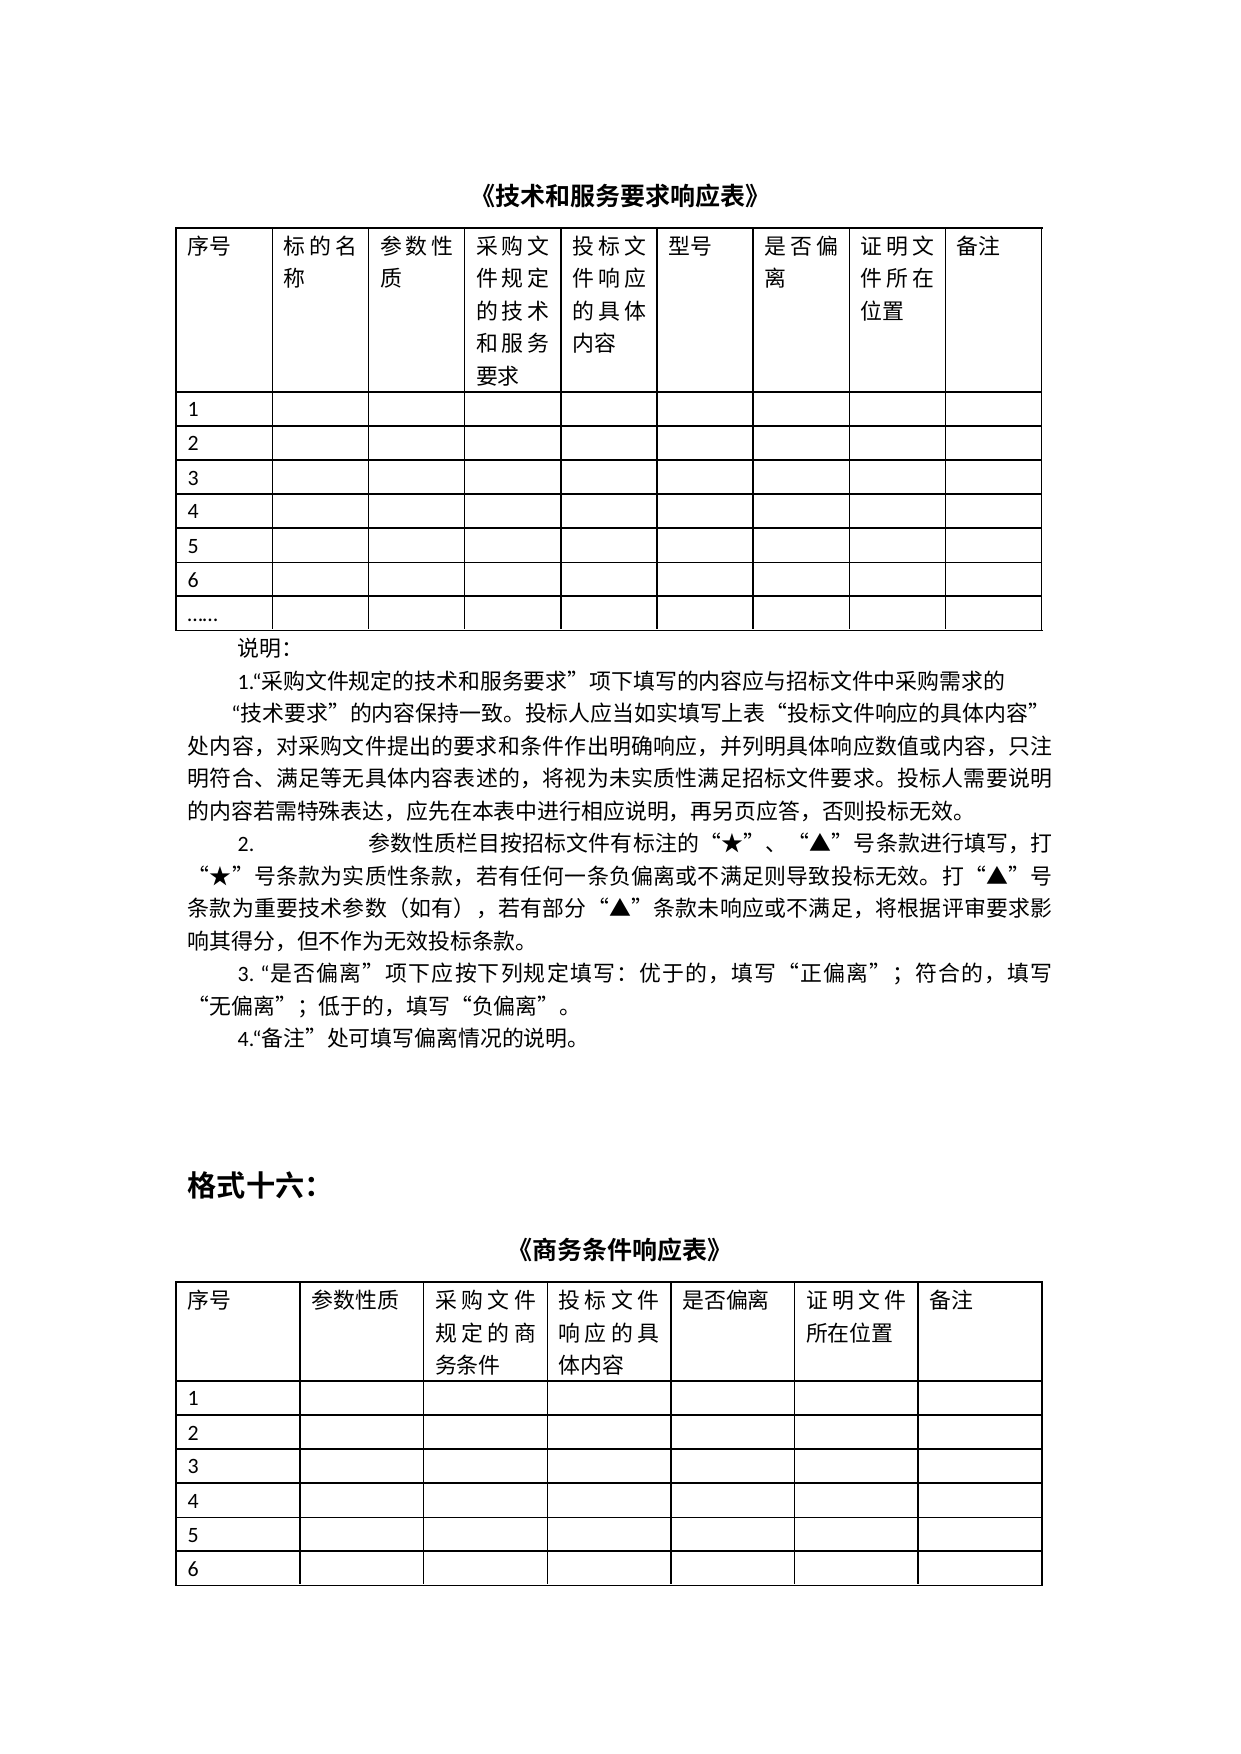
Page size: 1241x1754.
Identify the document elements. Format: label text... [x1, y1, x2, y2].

table_cell [795, 1484, 917, 1516]
table_cell [301, 1382, 423, 1414]
table_header 序号 [177, 229, 272, 391]
table_cell 5 [177, 1518, 299, 1550]
table_cell [754, 495, 849, 527]
table_cell [562, 529, 656, 561]
table_cell [795, 1416, 917, 1448]
table_cell [946, 393, 1041, 425]
table_cell [795, 1552, 917, 1584]
table_cell 4 [177, 1484, 299, 1516]
table_cell [946, 495, 1041, 527]
table_cell [424, 1416, 547, 1448]
table_cell [424, 1518, 547, 1550]
table_header 型号 [658, 229, 752, 391]
table_cell [672, 1416, 794, 1448]
table_header 参数性质 [301, 1283, 423, 1380]
table_cell [562, 461, 656, 493]
table_header 采购文件规定的技术和服务要求 [465, 229, 560, 391]
table_cell [919, 1552, 1041, 1584]
table_cell [946, 427, 1041, 459]
table_cell [424, 1450, 547, 1482]
table_cell [658, 461, 752, 493]
table_cell [754, 461, 849, 493]
table_cell [754, 529, 849, 561]
table_cell [548, 1484, 670, 1516]
table_cell [273, 427, 368, 459]
table_header 标的名称 [273, 229, 368, 391]
table_cell [548, 1450, 670, 1482]
table_cell [369, 461, 464, 493]
table_cell [465, 529, 560, 561]
table_cell [850, 393, 945, 425]
table_cell 6 [177, 1552, 299, 1584]
table_header 投标文件响应的具体内容 [548, 1283, 670, 1380]
table_cell [672, 1518, 794, 1550]
table_header 是否偏离 [672, 1283, 794, 1380]
table_cell [465, 597, 560, 629]
table_cell [658, 529, 752, 561]
table_cell [369, 563, 464, 595]
table_cell [795, 1450, 917, 1482]
table_cell [273, 495, 368, 527]
table_cell [672, 1382, 794, 1414]
table_cell 1 [177, 1382, 299, 1414]
table_cell [548, 1518, 670, 1550]
table_cell 5 [177, 529, 272, 561]
table_cell [562, 495, 656, 527]
table_cell 2 [177, 1416, 299, 1448]
table_cell [273, 461, 368, 493]
table_cell [562, 427, 656, 459]
table_cell [850, 427, 945, 459]
table_cell [754, 597, 849, 629]
table_cell [946, 563, 1041, 595]
table_header 参数性质 [369, 229, 464, 391]
table_cell [548, 1552, 670, 1584]
table_cell [672, 1450, 794, 1482]
table_cell [301, 1416, 423, 1448]
table_cell [465, 461, 560, 493]
table_header 证明文件所在位置 [795, 1283, 917, 1380]
table_header 备注 [919, 1283, 1041, 1380]
table_cell [850, 597, 945, 629]
table_cell [946, 529, 1041, 561]
table_cell [946, 461, 1041, 493]
table_cell [919, 1518, 1041, 1550]
table_cell [672, 1552, 794, 1584]
table_cell [919, 1382, 1041, 1414]
table_cell 1 [177, 393, 272, 425]
table_cell [919, 1450, 1041, 1482]
table_cell [562, 597, 656, 629]
table_cell [548, 1416, 670, 1448]
table_cell [919, 1416, 1041, 1448]
table_cell 2 [177, 427, 272, 459]
table_cell [465, 427, 560, 459]
table_cell [369, 495, 464, 527]
table_header 备注 [946, 229, 1041, 391]
table_header 投标文件响应的具体内容 [562, 229, 656, 391]
text 格式十六： [187, 1151, 1053, 1216]
table_cell [658, 393, 752, 425]
table_cell [424, 1382, 547, 1414]
text 《技术和服务要求响应表》 [187, 162, 1053, 227]
table_cell [754, 563, 849, 595]
table_cell [562, 393, 656, 425]
table_cell [850, 529, 945, 561]
table_cell [795, 1518, 917, 1550]
table_header 证明文件所在位置 [850, 229, 945, 391]
table_cell 6 [177, 563, 272, 595]
table_cell [795, 1382, 917, 1414]
table_cell …… [177, 597, 272, 629]
table_header 采购文件规定的商务条件 [424, 1283, 547, 1380]
table_cell [946, 597, 1041, 629]
table_cell 4 [177, 495, 272, 527]
table_header 是否偏离 [754, 229, 849, 391]
table_cell 3 [177, 461, 272, 493]
text 《商务条件响应表》 [187, 1216, 1053, 1281]
table_cell [369, 393, 464, 425]
table_cell [424, 1484, 547, 1516]
text 4.“备注”处可填写偏离情况的说明。 [187, 1021, 1053, 1053]
table_cell [754, 427, 849, 459]
table_cell [658, 495, 752, 527]
table_cell [562, 563, 656, 595]
table_cell [273, 563, 368, 595]
table_cell [424, 1552, 547, 1584]
table_header 序号 [177, 1283, 299, 1380]
text 3. “是否偏离”项下应按下列规定填写：优于的，填写“正偏离”；符合的，填写“无偏离”；低于的，填写“负偏离”。 [187, 956, 1053, 1021]
table_cell [301, 1518, 423, 1550]
table_cell [273, 393, 368, 425]
table_cell [301, 1552, 423, 1584]
table_cell [672, 1484, 794, 1516]
table_cell [465, 393, 560, 425]
text 2. 参数性质栏目按招标文件有标注的“★”、“▲”号条款进行填写，打“★”号条款为实质性条款，若有任何一条负偏离或不满足则导致投标无效。打“▲”号条款为重要技术参数（如有），若有部分“▲”条款未响应或不满足，将根据评审要求影响其得分，但不作为无效投标条款。 [187, 826, 1053, 956]
table_cell [658, 563, 752, 595]
table_cell [658, 427, 752, 459]
table_cell [369, 529, 464, 561]
table_cell [850, 563, 945, 595]
table_cell [301, 1484, 423, 1516]
table_cell 3 [177, 1450, 299, 1482]
table_cell [465, 495, 560, 527]
table_cell [273, 597, 368, 629]
table_cell [465, 563, 560, 595]
table_cell [369, 427, 464, 459]
table_cell [273, 529, 368, 561]
table_cell [369, 597, 464, 629]
table_cell [754, 393, 849, 425]
table_cell [548, 1382, 670, 1414]
table_cell [301, 1450, 423, 1482]
table_cell [658, 597, 752, 629]
text 说明： [187, 631, 1053, 663]
table_cell [850, 461, 945, 493]
table_cell [850, 495, 945, 527]
table_cell [919, 1484, 1041, 1516]
text 1.“采购文件规定的技术和服务要求”项下填写的内容应与招标文件中采购需求的 “技术要求”的内容保持一致。投标人应当如实填写上表“投标文件响应的具体内容”处内容，对采购文件提出的要求和条件作出明确响应，并列明具体响应数值或内容，只注明符合、满足等无具体内容表述的，将视为未实质性满足招标文件要求。投标人需要说明的内容若需特殊表达，应先在本表中进行相应说明，再另页应答，否则投标无效。 [187, 663, 1053, 826]
